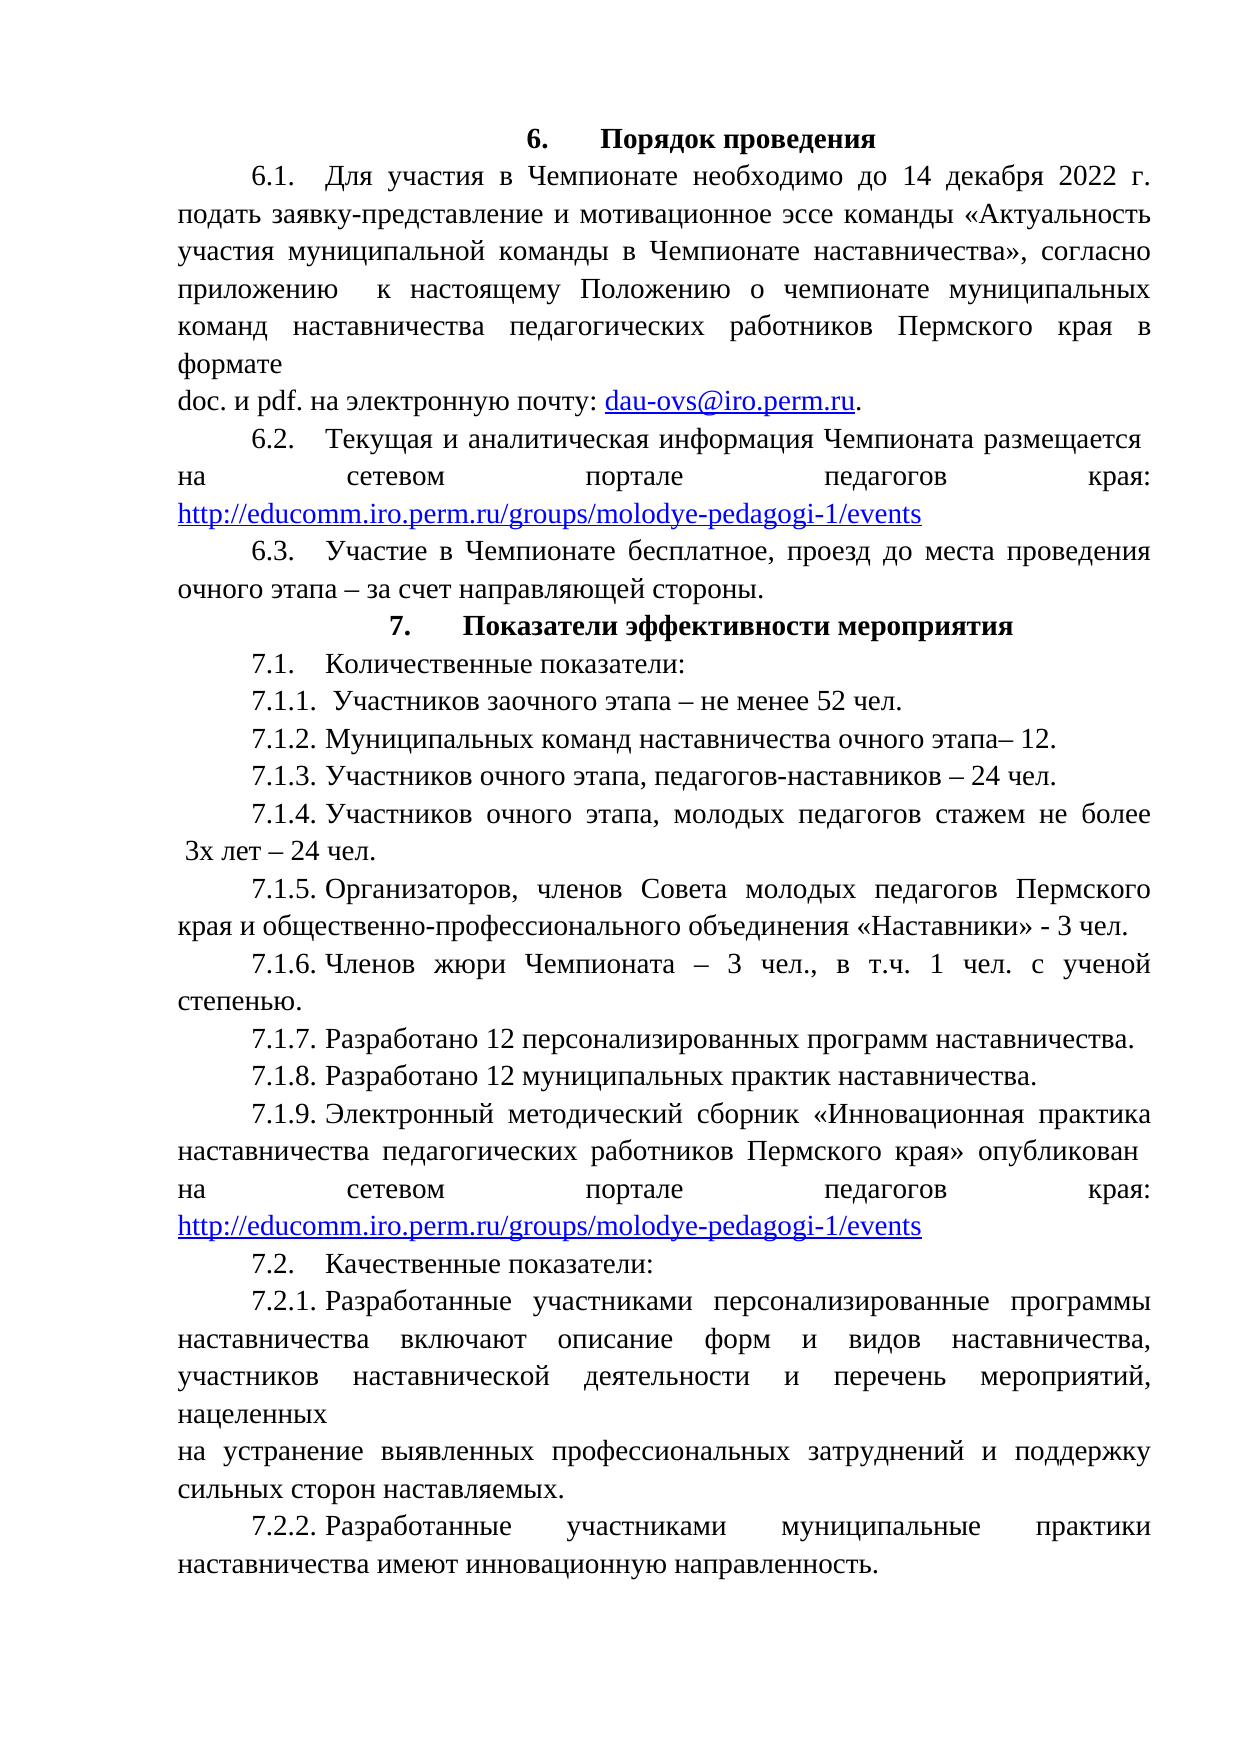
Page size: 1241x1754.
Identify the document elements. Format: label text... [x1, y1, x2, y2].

list Разработано 12 персонализированных программ наставничества. [177, 1018, 1152, 1056]
list Качественные показатели: [177, 1243, 1152, 1281]
list Участие в Чемпионате бесплатное, проезд до места проведения очного этапа – за счет направляющей стороны. [177, 531, 1152, 606]
list Для участия в Чемпионате необходимо до 14 декабря 2022 г. подать заявку-представление и мотивационное эссе команды «Актуальность участия муниципальной команды в Чемпионате наставничества», согласно приложению к настоящему Положению о чемпионате муниципальных команд наставничества педагогических работников Пермского края в формате doc. и pdf. на электронную почту: dau-ovs@iro.perm.ru. [177, 156, 1152, 418]
list Членов жюри Чемпионата – 3 чел., в т.ч. 1 чел. с ученой степенью. [177, 943, 1152, 1018]
list Текущая и аналитическая информация Чемпионата размещается на сетевом портале педагогов края: http://educomm.iro.perm.ru/groups/molodye-pedagogi-1/events [177, 418, 1152, 531]
list Электронный методический сборник «Инновационная практика наставничества педагогических работников Пермского края» опубликован на сетевом портале педагогов края: http://educomm.iro.perm.ru/groups/molodye-pedagogi-1/events [177, 1093, 1152, 1243]
list Порядок проведения [177, 118, 1152, 156]
list Организаторов, членов Совета молодых педагогов Пермского края и общественно-профессионального объединения «Наставники» - 3 чел. [177, 868, 1152, 943]
list Разработанные участниками муниципальные практики наставничества имеют инновационную направленность. [177, 1506, 1152, 1581]
list Разработано 12 муниципальных практик наставничества. [177, 1056, 1152, 1093]
list Участников очного этапа, педагогов-наставников – 24 чел. [177, 756, 1152, 793]
list Муниципальных команд наставничества очного этапа– 12. [177, 718, 1152, 756]
list Количественные показатели: [177, 643, 1152, 681]
list Разработанные участниками персонализированные программы наставничества включают описание форм и видов наставничества, участников наставнической деятельности и перечень мероприятий, нацеленных на устранение выявленных профессиональных затруднений и поддержку сильных сторон наставляемых. [177, 1281, 1152, 1506]
list Участников заочного этапа – не менее 52 чел. [177, 681, 1152, 718]
list Участников очного этапа, молодых педагогов стажем не более 3х лет – 24 чел. [177, 793, 1152, 868]
list Показатели эффективности мероприятия [177, 606, 1152, 643]
